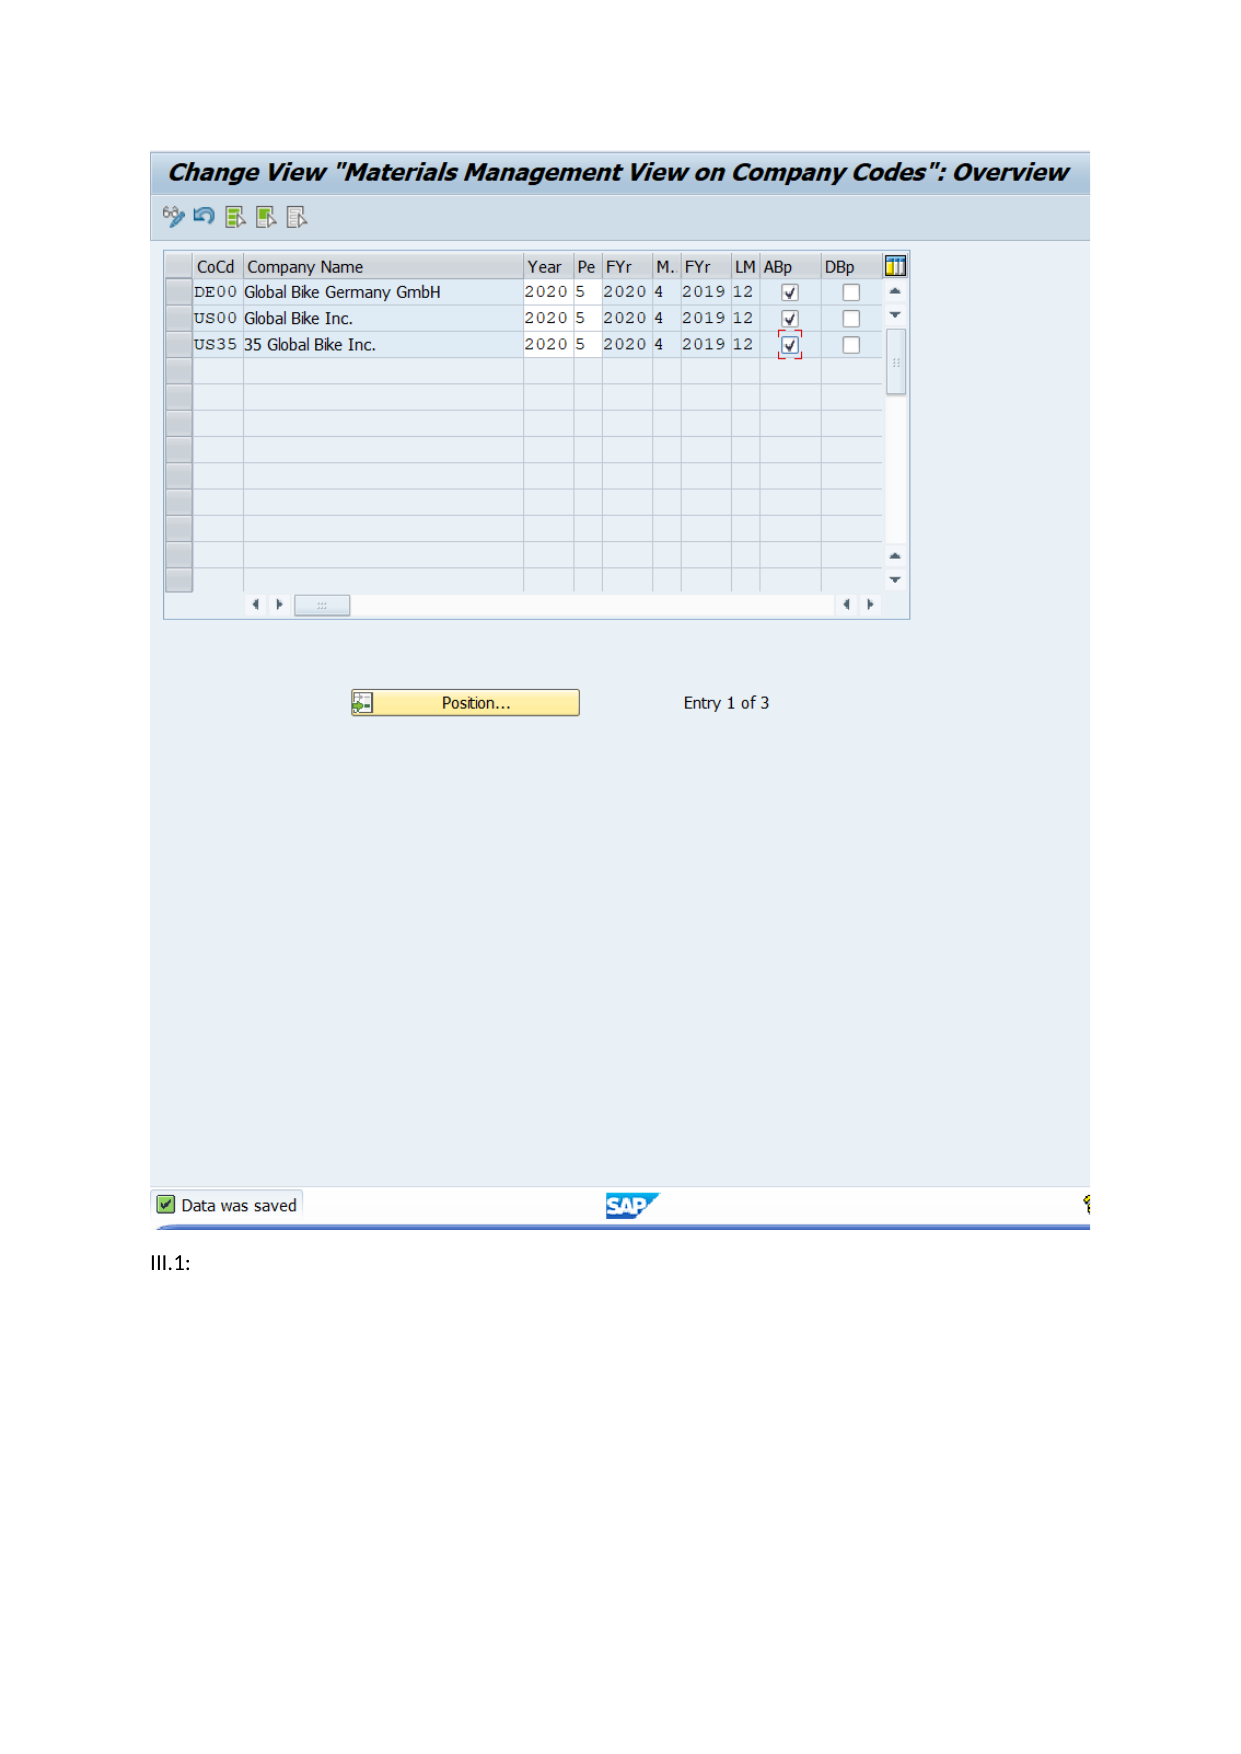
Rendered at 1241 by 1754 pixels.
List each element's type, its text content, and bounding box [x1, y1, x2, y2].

picture [150, 150, 1091, 1230]
text III.1: [150, 1248, 1090, 1276]
